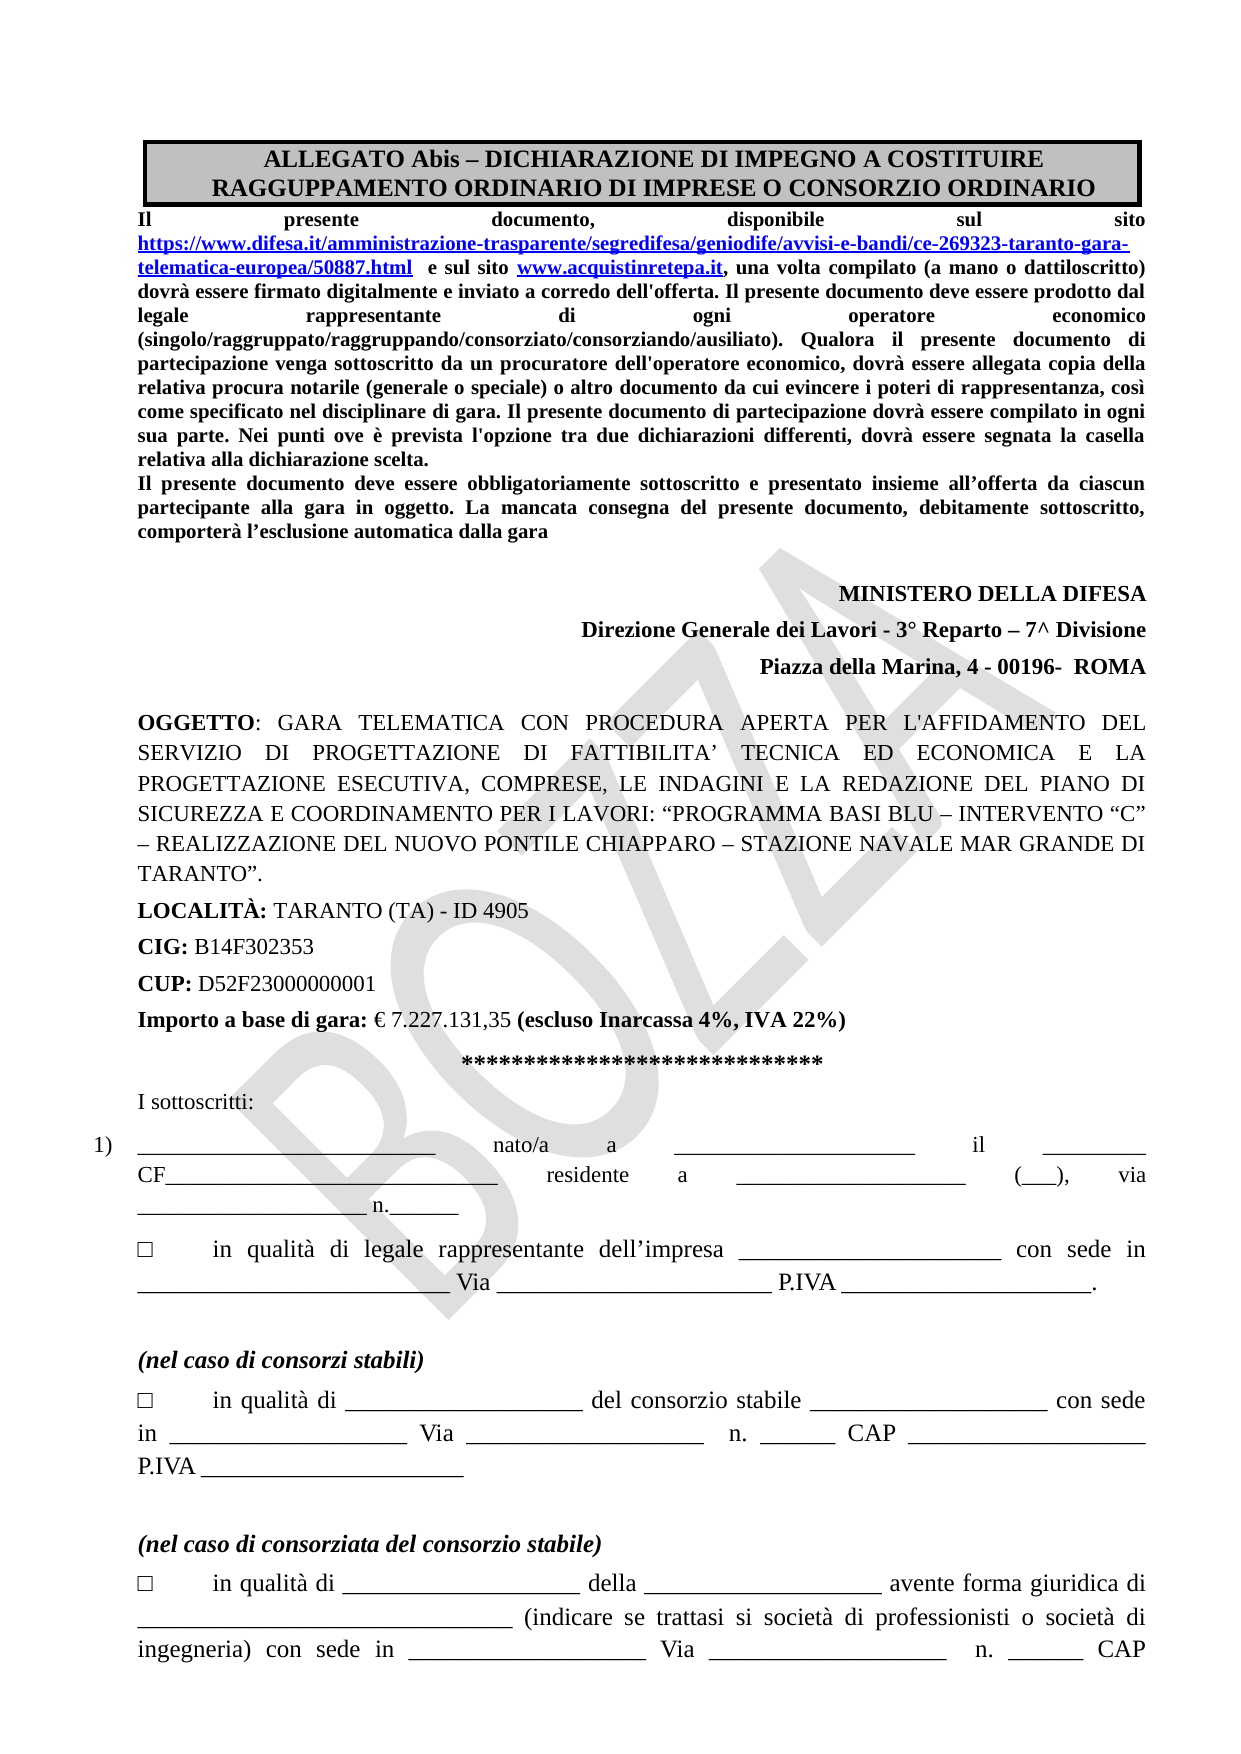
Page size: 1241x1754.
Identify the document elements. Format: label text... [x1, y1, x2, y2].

text CIG: B14F302353 [137, 933, 1146, 959]
table_header ALLEGATO Abis – DICHIARAZIONE DI IMPEGNO A COSTITUIRE RAGGUPPAMENTO ORDINARIO DI IMPRESE O CONSORZIO ORDINARIO [147, 144, 1137, 202]
text I sottoscritti: [137, 1088, 1146, 1114]
text (nel caso di consorzi stabili) [137, 1345, 1146, 1374]
text OGGETTO: GARA TELEMATICA CON PROCEDURA APERTA PER L'AFFIDAMENTO DEL SERVIZIO DI PROGETTAZIONE DI FATTIBILITA’ TECNICA ED ECONOMICA E LA PROGETTAZIONE ESECUTIVA, COMPRESE, LE INDAGINI E LA REDAZIONE DEL PIANO DI SICUREZZA E COORDINAMENTO PER I LAVORI: “PROGRAMMA BASI BLU – INTERVENTO “C” – REALIZZAZIONE DEL NUOVO PONTILE CHIAPPARO – STAZIONE NAVALE MAR GRANDE DI TARANTO”. [137, 709, 1146, 887]
text 1) __________________________ nato/a a _____________________ il _________ CF_____________________________ residente a ____________________ (___), via ____________________ n.______ [93, 1131, 1146, 1217]
text ***************************** [137, 1049, 1146, 1077]
text Il presente documento, disponibile sul sito https://www.difesa.it/amministrazione-trasparente/segredifesa/geniodife/avvisi-e-bandi/ce-269323-taranto-gara-telematica-europea/50887.html e sul sito www.acquistinretepa.it, una volta compilato (a mano o dattiloscritto) dovrà essere firmato digitalmente e inviato a corredo dell'offerta. Il presente documento deve essere prodotto dal legale rappresentante di ogni operatore economico (singolo/raggruppato/raggruppando/consorziato/consorziando/ausiliato). Qualora il presente documento di partecipazione venga sottoscritto da un procuratore dell'operatore economico, dovrà essere allegata copia della relativa procura notarile (generale o speciale) o altro documento da cui evincere i poteri di rappresentanza, così come specificato nel disciplinare di gara. Il presente documento di partecipazione dovrà essere compilato in ogni sua parte. Nei punti ove è prevista l'opzione tra due dichiarazioni differenti, dovrà essere segnata la casella relativa alla dichiarazione scelta. [137, 206, 1146, 471]
text (nel caso di consorziata del consorzio stabile) [137, 1529, 1146, 1558]
text □ in qualità di ___________________ del consorzio stabile ___________________ con sede in ___________________ Via ___________________ n. ______ CAP ___________________ P.IVA _____________________ [137, 1385, 1146, 1479]
text Piazza della Marina, 4 - 00196- ROMA [137, 653, 1146, 679]
text Il presente documento deve essere obbligatoriamente sottoscritto e presentato insieme all’offerta da ciascun partecipante alla gara in oggetto. La mancata consegna del presente documento, debitamente sottoscritto, comporterà l’esclusione automatica dalla gara [137, 471, 1146, 543]
text Direzione Generale dei Lavori - 3° Reparto – 7^ Divisione [137, 616, 1146, 643]
text CUP: D52F23000000001 [137, 969, 1146, 996]
text MINISTERO DELLA DIFESA [137, 580, 1146, 606]
text LOCALITÀ: TARANTO (TA) - ID 4905 [137, 897, 1146, 923]
text Importo a base di gara: € 7.227.131,35 (escluso Inarcassa 4%, IVA 22%) [137, 1006, 1146, 1032]
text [137, 1568, 1146, 1663]
